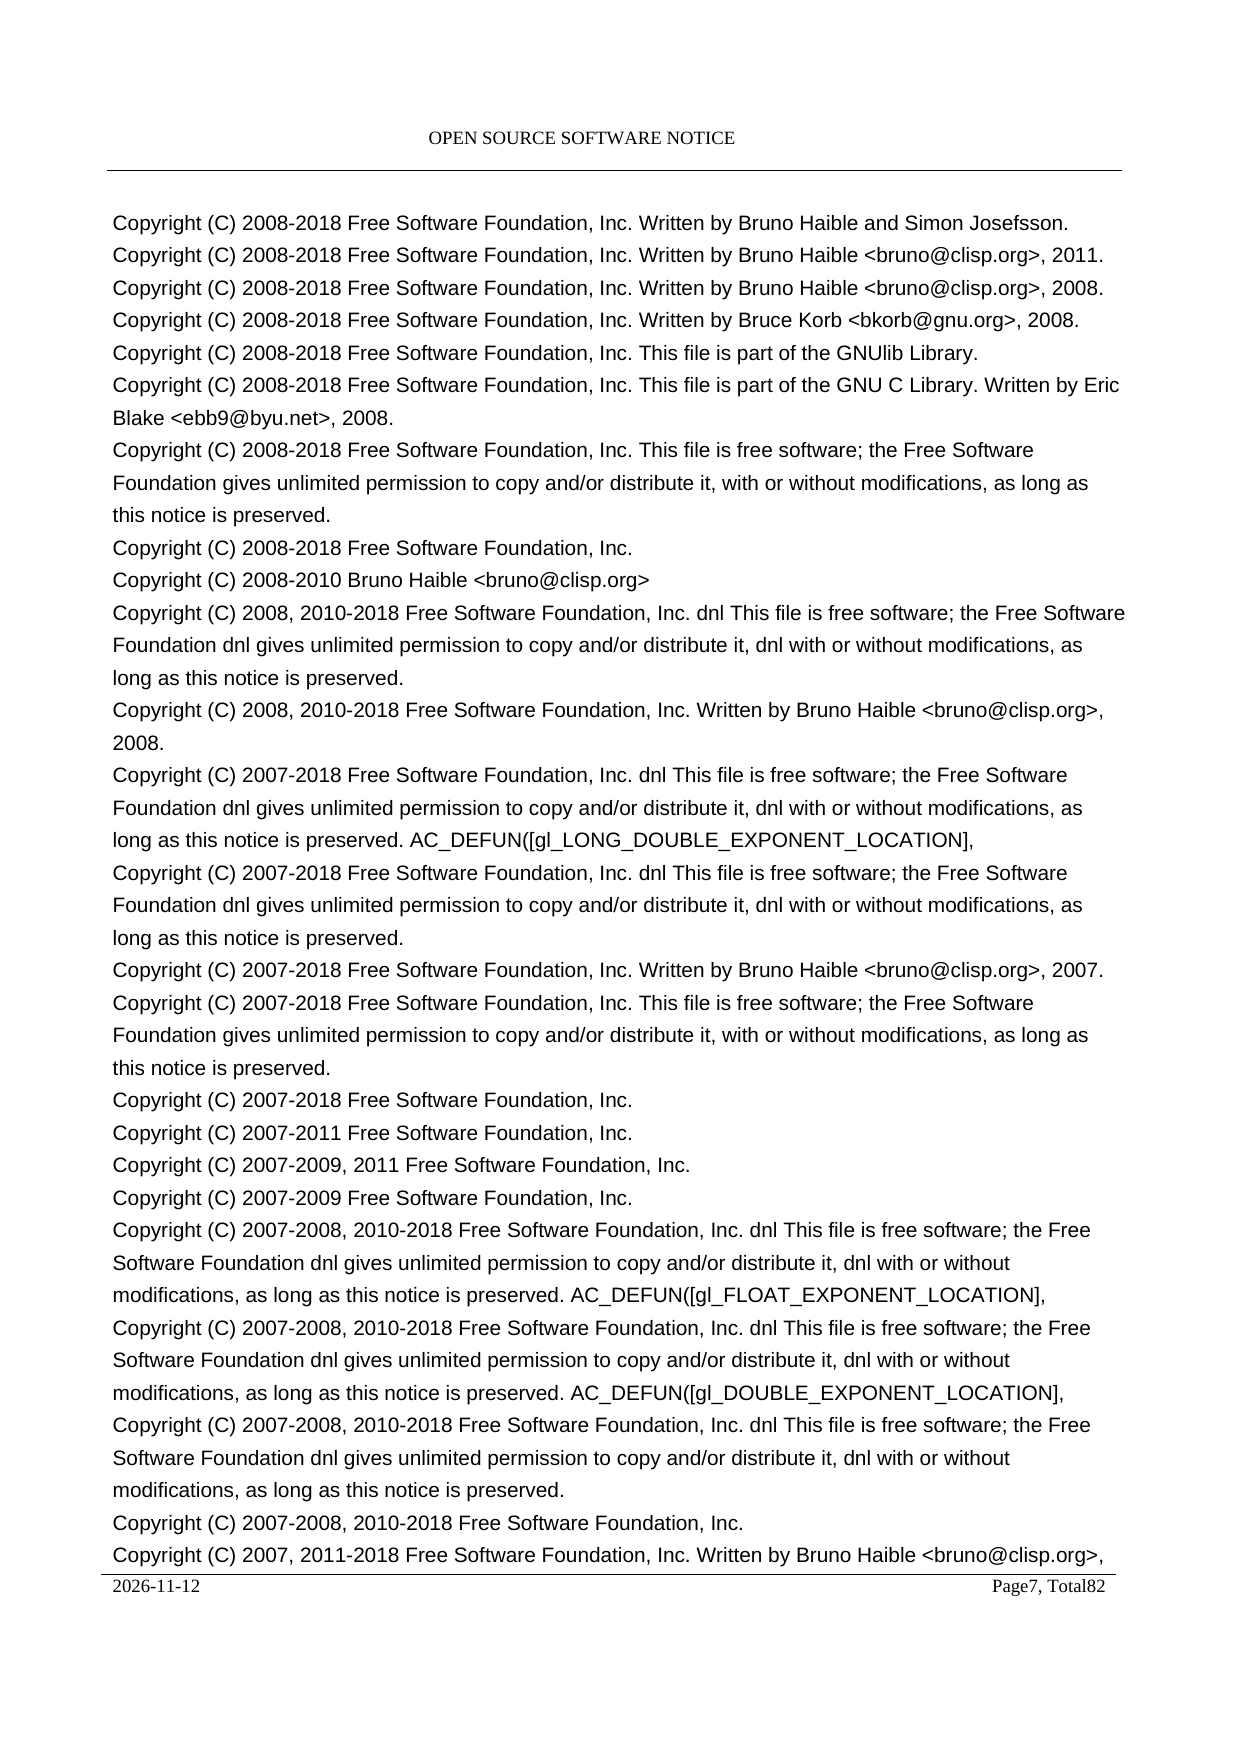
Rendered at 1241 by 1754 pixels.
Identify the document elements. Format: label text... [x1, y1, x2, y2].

text Copyright (C) 2008-2018 Free Software Foundation, Inc. Written by Bruno Haible <bruno@clisp.org>, 2008. [112, 271, 1128, 304]
text Copyright (C) 2008-2018 Free Software Foundation, Inc. This file is free software; the Free Software Foundation gives unlimited permission to copy and/or distribute it, with or without modifications, as long as this notice is preserved. [112, 434, 1128, 531]
text Copyright (C) 2008, 2010-2018 Free Software Foundation, Inc. Written by Bruno Haible <bruno@clisp.org>, 2008. [112, 694, 1128, 759]
text Copyright (C) 2008, 2010-2018 Free Software Foundation, Inc. dnl This file is free software; the Free Software Foundation dnl gives unlimited permission to copy and/or distribute it, dnl with or without modifications, as long as this notice is preserved. [112, 596, 1128, 694]
text Copyright (C) 2008-2018 Free Software Foundation, Inc. [112, 531, 1128, 564]
text Copyright (C) 2008-2018 Free Software Foundation, Inc. This file is part of the GNU C Library. Written by Eric Blake <ebb9@byu.net>, 2008. [112, 369, 1128, 434]
text Copyright (C) 2007-2009, 2011 Free Software Foundation, Inc. [112, 1149, 1128, 1181]
text Copyright (C) 2008-2018 Free Software Foundation, Inc. Written by Bruce Korb <bkorb@gnu.org>, 2008. [112, 304, 1128, 336]
text Copyright (C) 2008-2010 Bruno Haible <bruno@clisp.org> [112, 564, 1128, 596]
text Copyright (C) 2007-2018 Free Software Foundation, Inc. Written by Bruno Haible <bruno@clisp.org>, 2007. [112, 954, 1128, 986]
text Copyright (C) 2008-2018 Free Software Foundation, Inc. This file is part of the GNUlib Library. [112, 336, 1128, 369]
text Copyright (C) 2008-2018 Free Software Foundation, Inc. Written by Bruno Haible <bruno@clisp.org>, 2011. [112, 239, 1128, 271]
text Copyright (C) 2007-2008, 2010-2018 Free Software Foundation, Inc. dnl This file is free software; the Free Software Foundation dnl gives unlimited permission to copy and/or distribute it, dnl with or without modifications, as long as this notice is preserved. AC_DEFUN([gl_DOUBLE_EXPONENT_LOCATION], [112, 1311, 1128, 1409]
text Copyright (C) 2008-2018 Free Software Foundation, Inc. Written by Bruno Haible and Simon Josefsson. [112, 206, 1128, 239]
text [112, 1539, 1128, 1571]
text Copyright (C) 2007-2018 Free Software Foundation, Inc. This file is free software; the Free Software Foundation gives unlimited permission to copy and/or distribute it, with or without modifications, as long as this notice is preserved. [112, 986, 1128, 1084]
text Copyright (C) 2007-2011 Free Software Foundation, Inc. [112, 1116, 1128, 1149]
text Copyright (C) 2007-2018 Free Software Foundation, Inc. [112, 1084, 1128, 1116]
text Copyright (C) 2007-2018 Free Software Foundation, Inc. dnl This file is free software; the Free Software Foundation dnl gives unlimited permission to copy and/or distribute it, dnl with or without modifications, as long as this notice is preserved. AC_DEFUN([gl_LONG_DOUBLE_EXPONENT_LOCATION], [112, 759, 1128, 856]
text Copyright (C) 2007-2008, 2010-2018 Free Software Foundation, Inc. dnl This file is free software; the Free Software Foundation dnl gives unlimited permission to copy and/or distribute it, dnl with or without modifications, as long as this notice is preserved. [112, 1409, 1128, 1506]
text Copyright (C) 2007-2009 Free Software Foundation, Inc. [112, 1181, 1128, 1214]
text Copyright (C) 2007-2008, 2010-2018 Free Software Foundation, Inc. dnl This file is free software; the Free Software Foundation dnl gives unlimited permission to copy and/or distribute it, dnl with or without modifications, as long as this notice is preserved. AC_DEFUN([gl_FLOAT_EXPONENT_LOCATION], [112, 1214, 1128, 1311]
text Copyright (C) 2007-2008, 2010-2018 Free Software Foundation, Inc. [112, 1506, 1128, 1539]
text Copyright (C) 2007-2018 Free Software Foundation, Inc. dnl This file is free software; the Free Software Foundation dnl gives unlimited permission to copy and/or distribute it, dnl with or without modifications, as long as this notice is preserved. [112, 856, 1128, 954]
